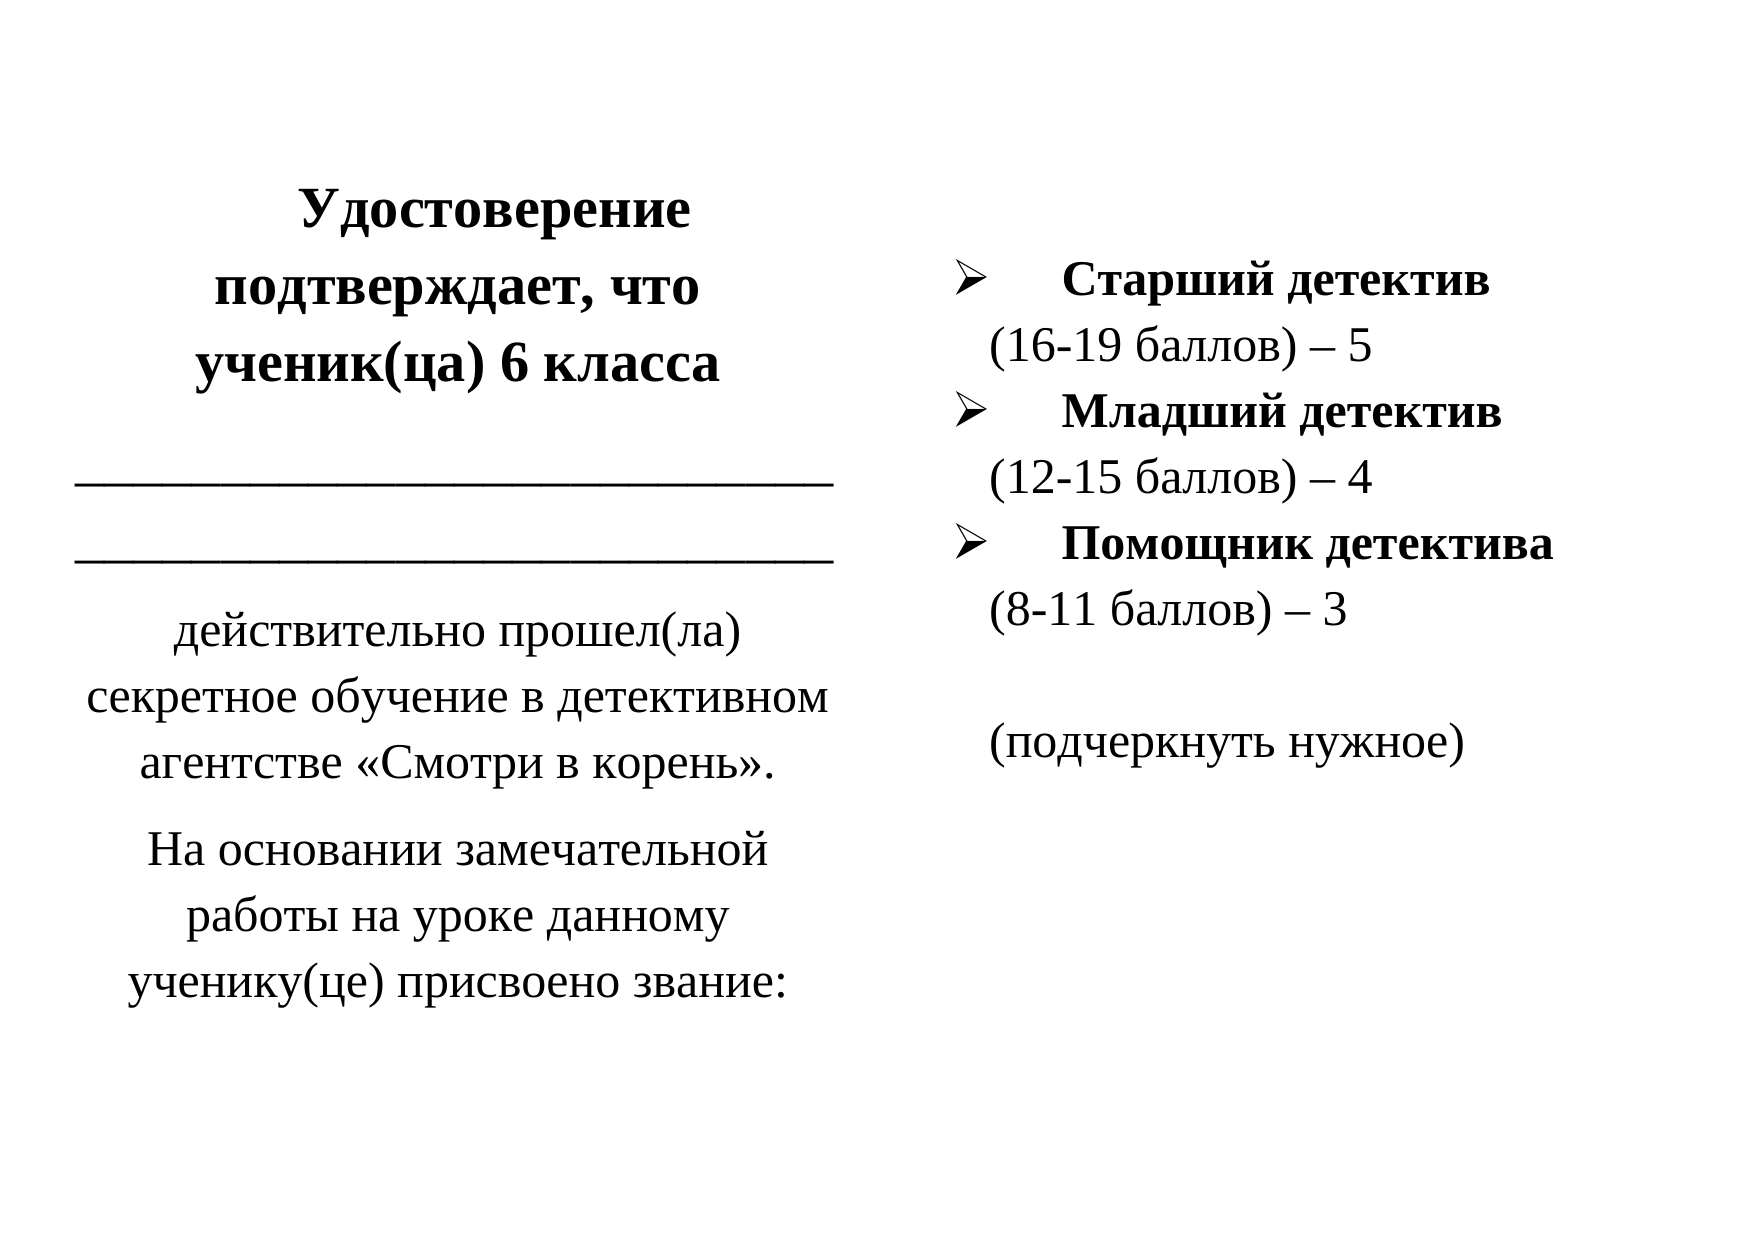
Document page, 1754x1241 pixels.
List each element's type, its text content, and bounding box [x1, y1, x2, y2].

text ____________________________________________________ [75, 425, 840, 569]
text действительно прошел(ла) секретное обучение в детективном агентстве «Смотри в корень». [75, 600, 840, 789]
list (8-11 баллов) – 3 [989, 579, 1679, 636]
list Старший детектив [951, 249, 1679, 306]
list Младший детектив [951, 381, 1679, 438]
list Помощник детектива [951, 513, 1679, 570]
list (подчеркнуть нужное) [989, 711, 1679, 768]
text Удостоверение подтверждает, что ученик(ца) 6 класса [75, 173, 840, 394]
list (16-19 баллов) – 5 [989, 315, 1679, 372]
list (12-15 баллов) – 4 [989, 447, 1679, 504]
text На основании замечательной работы на уроке данному ученику(це) присвоено звание: [75, 819, 840, 1008]
